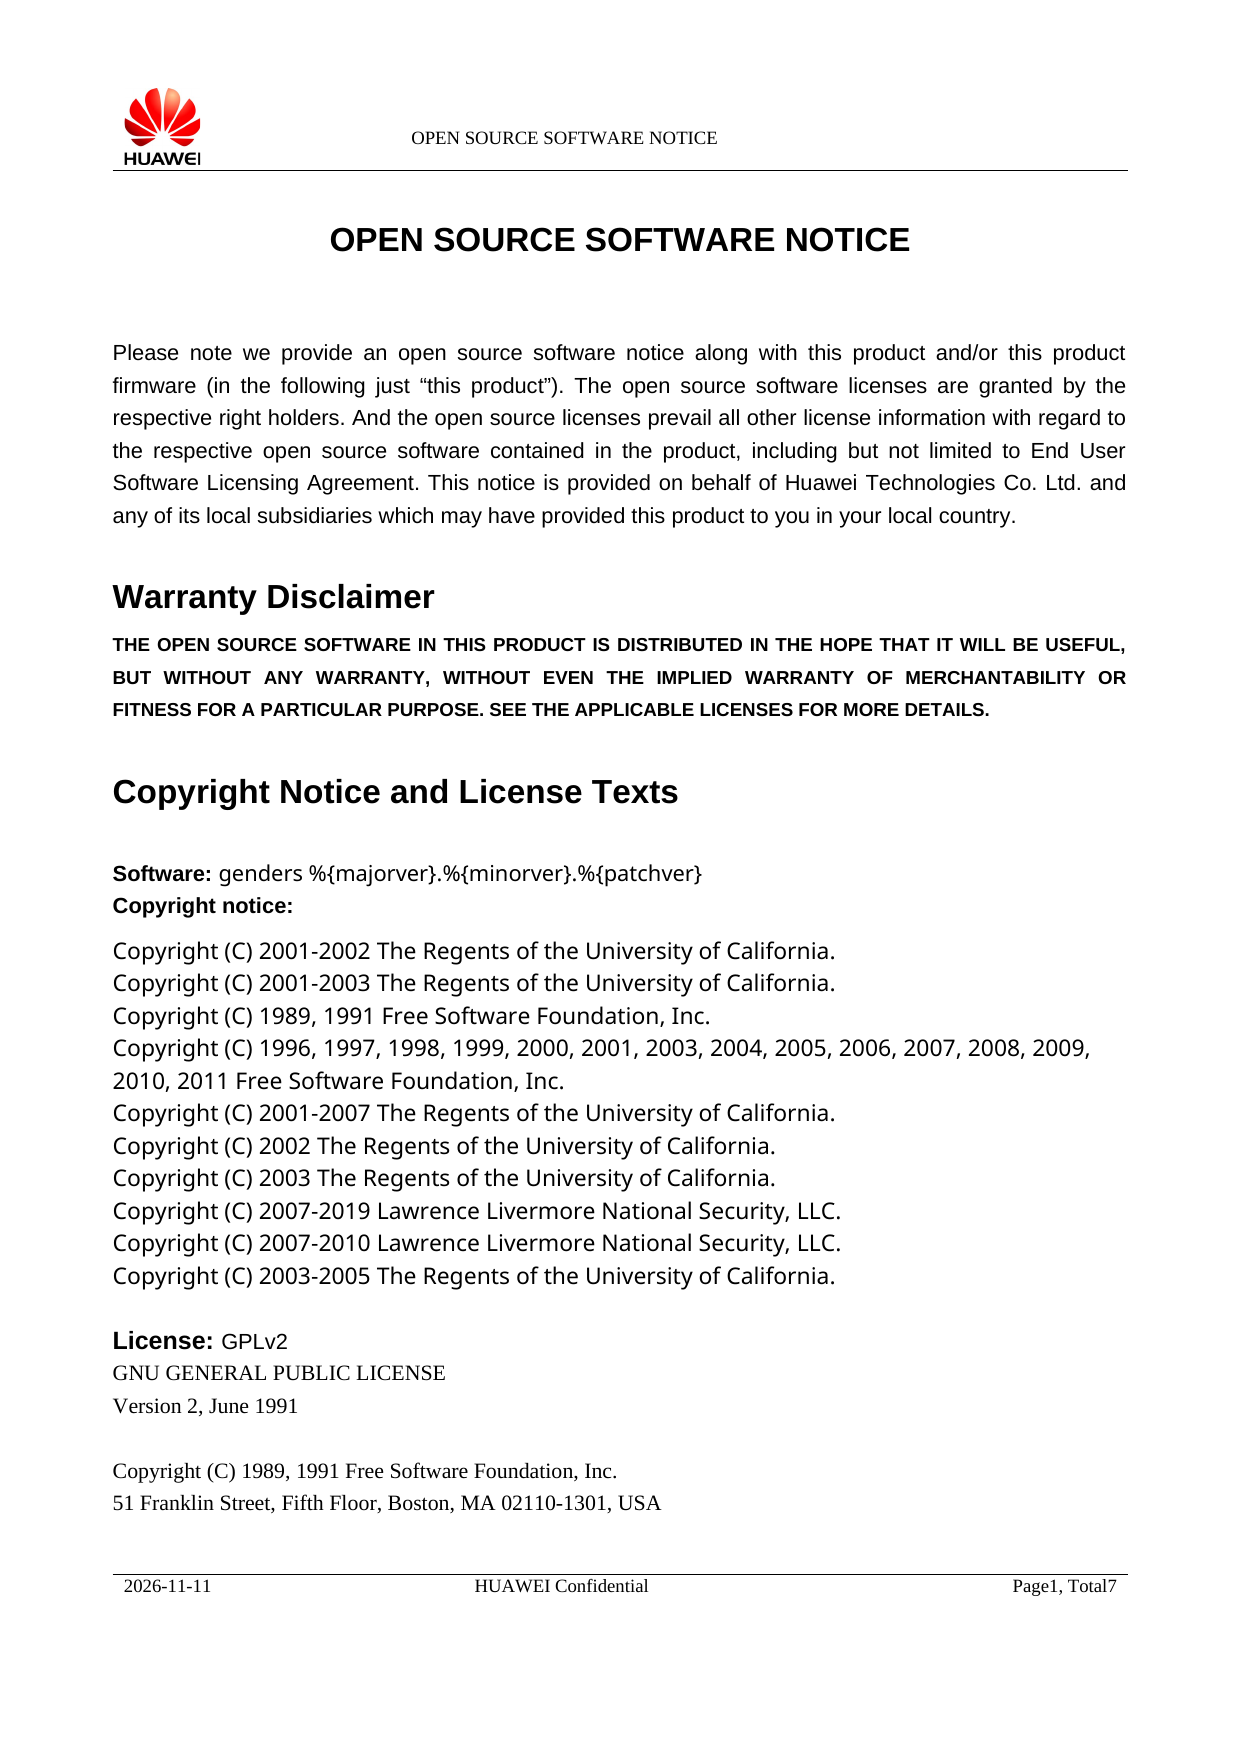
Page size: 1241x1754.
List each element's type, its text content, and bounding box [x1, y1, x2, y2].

text OPEN SOURCE SOFTWARE NOTICE [112, 206, 1128, 271]
title Software: genders %{majorver}.%{minorver}.%{patchver} [112, 856, 1128, 889]
text Copyright Notice and License Texts [112, 759, 1128, 824]
text Copyright (C) 2001-2002 The Regents of the University of California. Copyright (C) 2001-2003 The Regents of the University of California. Copyright (C) 1989, 1991 Free Software Foundation, Inc. Copyright (C) 1996, 1997, 1998, 1999, 2000, 2001, 2003, 2004, 2005, 2006, 2007, 2008, 2009, 2010, 2011 Free Software Foundation, Inc. Copyright (C) 2001-2007 The Regents of the University of California. Copyright (C) 2002 The Regents of the University of California. Copyright (C) 2003 The Regents of the University of California. Copyright (C) 2007-2019 Lawrence Livermore National Security, LLC. Copyright (C) 2007-2010 Lawrence Livermore National Security, LLC. Copyright (C) 2003-2005 The Regents of the University of California. [112, 934, 1128, 1324]
text Copyright notice: [112, 889, 1128, 921]
text Please note we provide an open source software notice along with this product and/or this product firmware (in the following just “this product”). The open source software licenses are granted by the respective right holders. And the open source licenses prevail all other license information with regard to the respective open source software contained in the product, including but not limited to End User Software Licensing Agreement. This notice is provided on behalf of Huawei Technologies Co. Ltd. and any of its local subsidiaries which may have provided this product to you in your local country. [112, 336, 1128, 531]
picture [124, 88, 201, 165]
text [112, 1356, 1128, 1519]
text The open source software in this product is distributed in the hope that it will be useful, but WITHOUT ANY WARRANTY, without even the implied warranty of MERCHANTABILITY or FITNESS FOR A PARTICULAR PURPOSE. See the applicable licenses for more details. [112, 629, 1128, 726]
text License: GPLv2 [112, 1324, 1128, 1356]
text Warranty Disclaimer [112, 564, 1128, 629]
